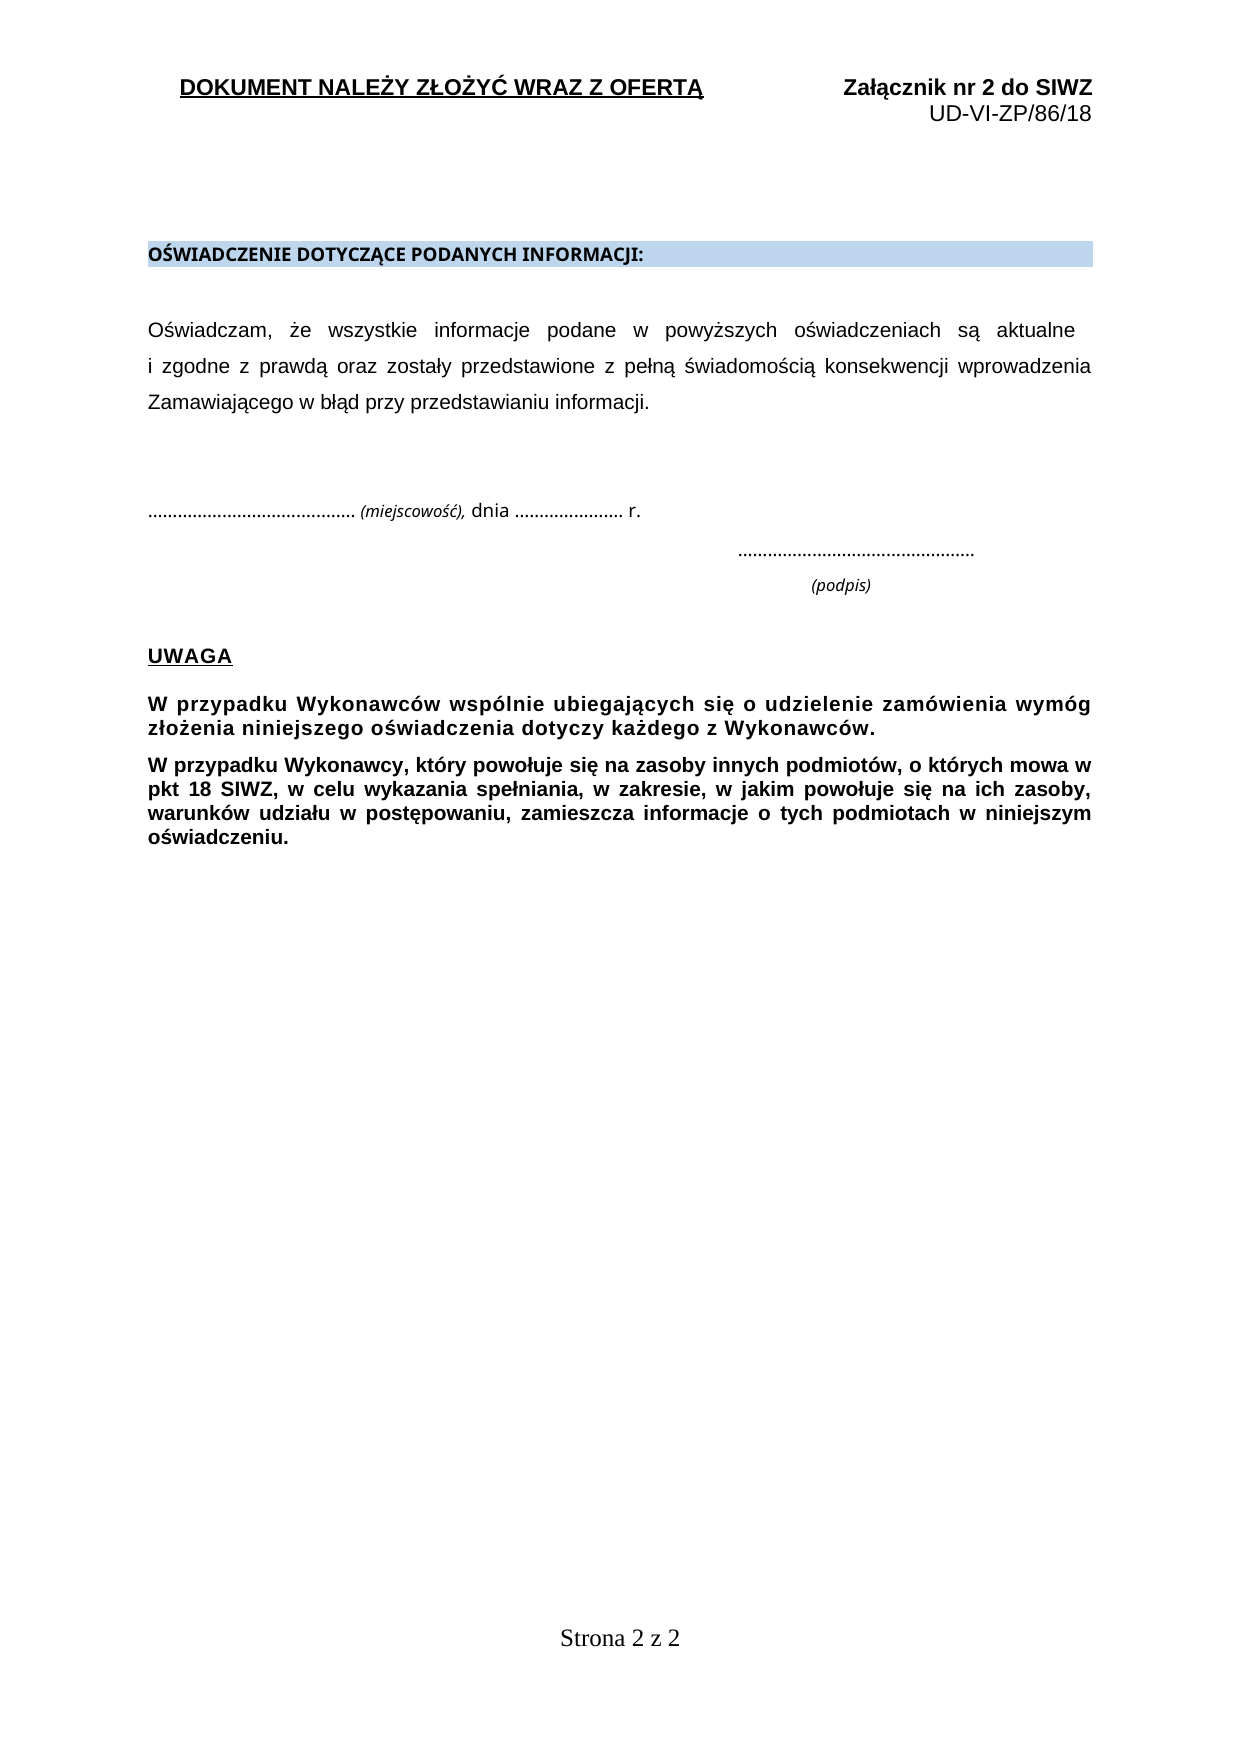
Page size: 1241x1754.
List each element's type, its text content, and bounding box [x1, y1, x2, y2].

text ………………………….….……. (miejscowość), dnia …………………. r. [148, 498, 1093, 523]
text ………………………………………… [148, 536, 1093, 561]
text W przypadku Wykonawców wspólnie ubiegających się o udzielenie zamówienia wymóg złożenia niniejszego oświadczenia dotyczy każdego z Wykonawców. [148, 692, 1093, 740]
text Oświadczam, że wszystkie informacje podane w powyższych oświadczeniach są aktualne i zgodne z prawdą oraz zostały przedstawione z pełną świadomością konsekwencji wprowadzenia Zamawiającego w błąd przy przedstawianiu informacji. [148, 318, 1093, 414]
text OŚWIADCZENIE DOTYCZĄCE PODANYCH INFORMACJI: [148, 241, 1093, 267]
text (podpis) [738, 574, 1093, 597]
text W przypadku Wykonawcy, który powołuje się na zasoby innych podmiotów, o których mowa w pkt 18 SIWZ, w celu wykazania spełniania, w zakresie, w jakim powołuje się na ich zasoby, warunków udziału w postępowaniu, zamieszcza informacje o tych podmiotach w niniejszym oświadczeniu. [148, 753, 1093, 848]
text UWAGA [148, 644, 1093, 668]
